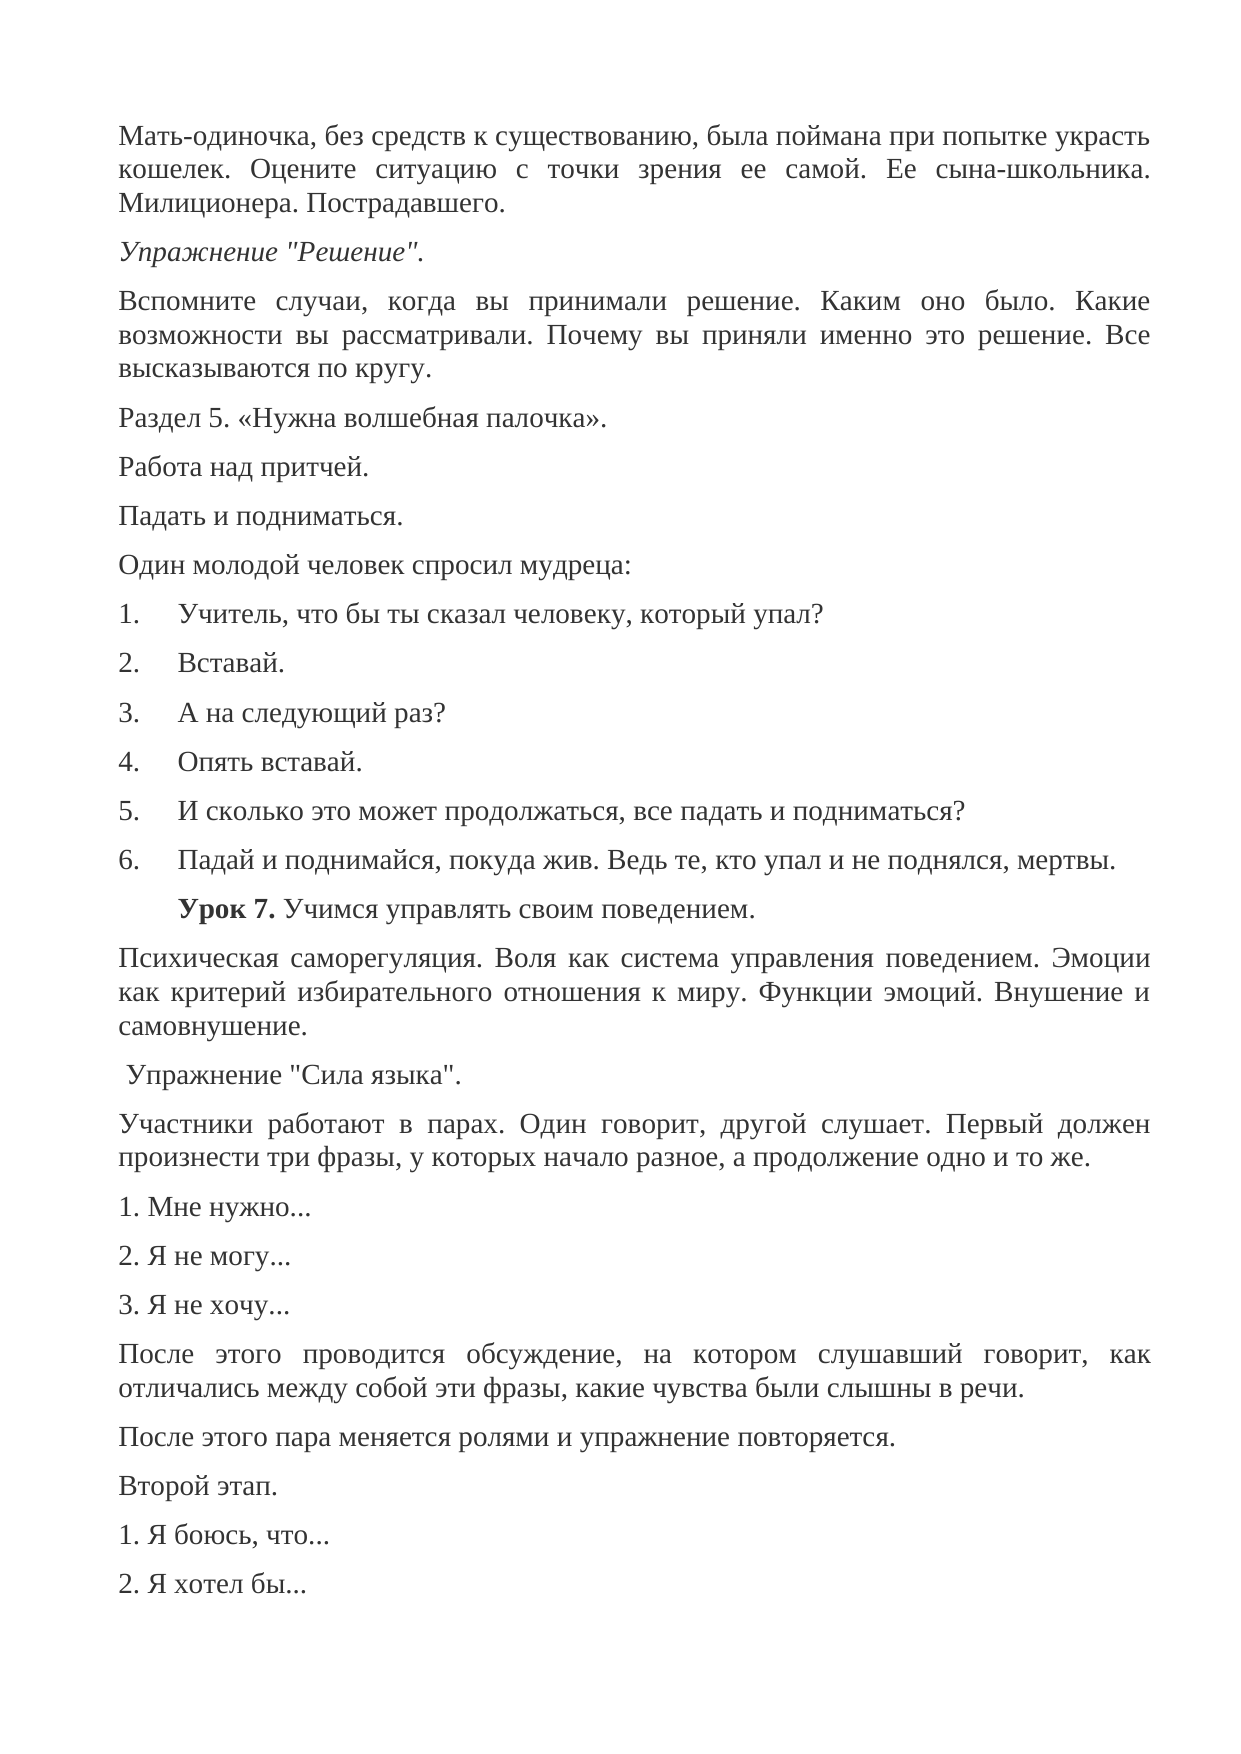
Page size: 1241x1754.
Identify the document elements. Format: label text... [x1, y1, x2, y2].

text Падать и подниматься. [118, 498, 1152, 532]
text 1. Учитель, что бы ты сказал человеку, который упал? [118, 596, 1152, 630]
text Второй этап. [118, 1468, 1152, 1502]
text 4. Опять вставай. [118, 744, 1152, 777]
text После этого пара меняется ролями и упражнение повторяется. [118, 1419, 1152, 1452]
text 1. Мне нужно... [118, 1189, 1152, 1222]
text Вспомните случаи, когда вы принимали решение. Каким оно было. Какие возможности вы рассматривали. Почему вы приняли именно это решение. Все высказываются по кругу. [118, 283, 1152, 384]
text 6. Падай и поднимайся, покуда жив. Ведь те, кто упал и не поднялся, мертвы. [118, 842, 1152, 876]
text 3. Я не хочу... [118, 1287, 1152, 1321]
text 2. Вставай. [118, 646, 1152, 679]
text Урок 7. Учимся управлять своим поведением. [177, 891, 1152, 925]
text Упражнение "Решение". [118, 234, 1152, 268]
text 3. А на следующий раз? [118, 695, 1152, 728]
text Работа над притчей. [118, 449, 1152, 482]
text Психическая саморегуляция. Воля как система управления поведением. Эмоции как критерий избирательного отношения к миру. Функции эмоций. Внушение и самовнушение. [118, 941, 1152, 1041]
text Раздел 5. «Нужна волшебная палочка». [118, 400, 1152, 433]
text После этого проводится обсуждение, на котором слушавший говорит, как отличались между собой эти фразы, какие чувства были слышны в речи. [118, 1336, 1152, 1403]
text 1. Я боюсь, что... [118, 1517, 1152, 1551]
text Участники работают в парах. Один говорит, другой слушает. Первый должен произнести три фразы, у которых начало разное, а продолжение одно и то же. [118, 1106, 1152, 1173]
text 2. Я не могу... [118, 1238, 1152, 1271]
text Мать-одиночка, без средств к существованию, была поймана при попытке украсть кошелек. Оцените ситуацию с точки зрения ее самой. Ее сына-школьника. Милиционера. Пострадавшего. [118, 118, 1152, 219]
text Один молодой человек спросил мудреца: [118, 547, 1152, 581]
text 5. И сколько это может продолжаться, все падать и подниматься? [118, 793, 1152, 827]
text 2. Я хотел бы... [118, 1566, 1152, 1600]
text Упражнение "Сила языка". [118, 1057, 1152, 1090]
